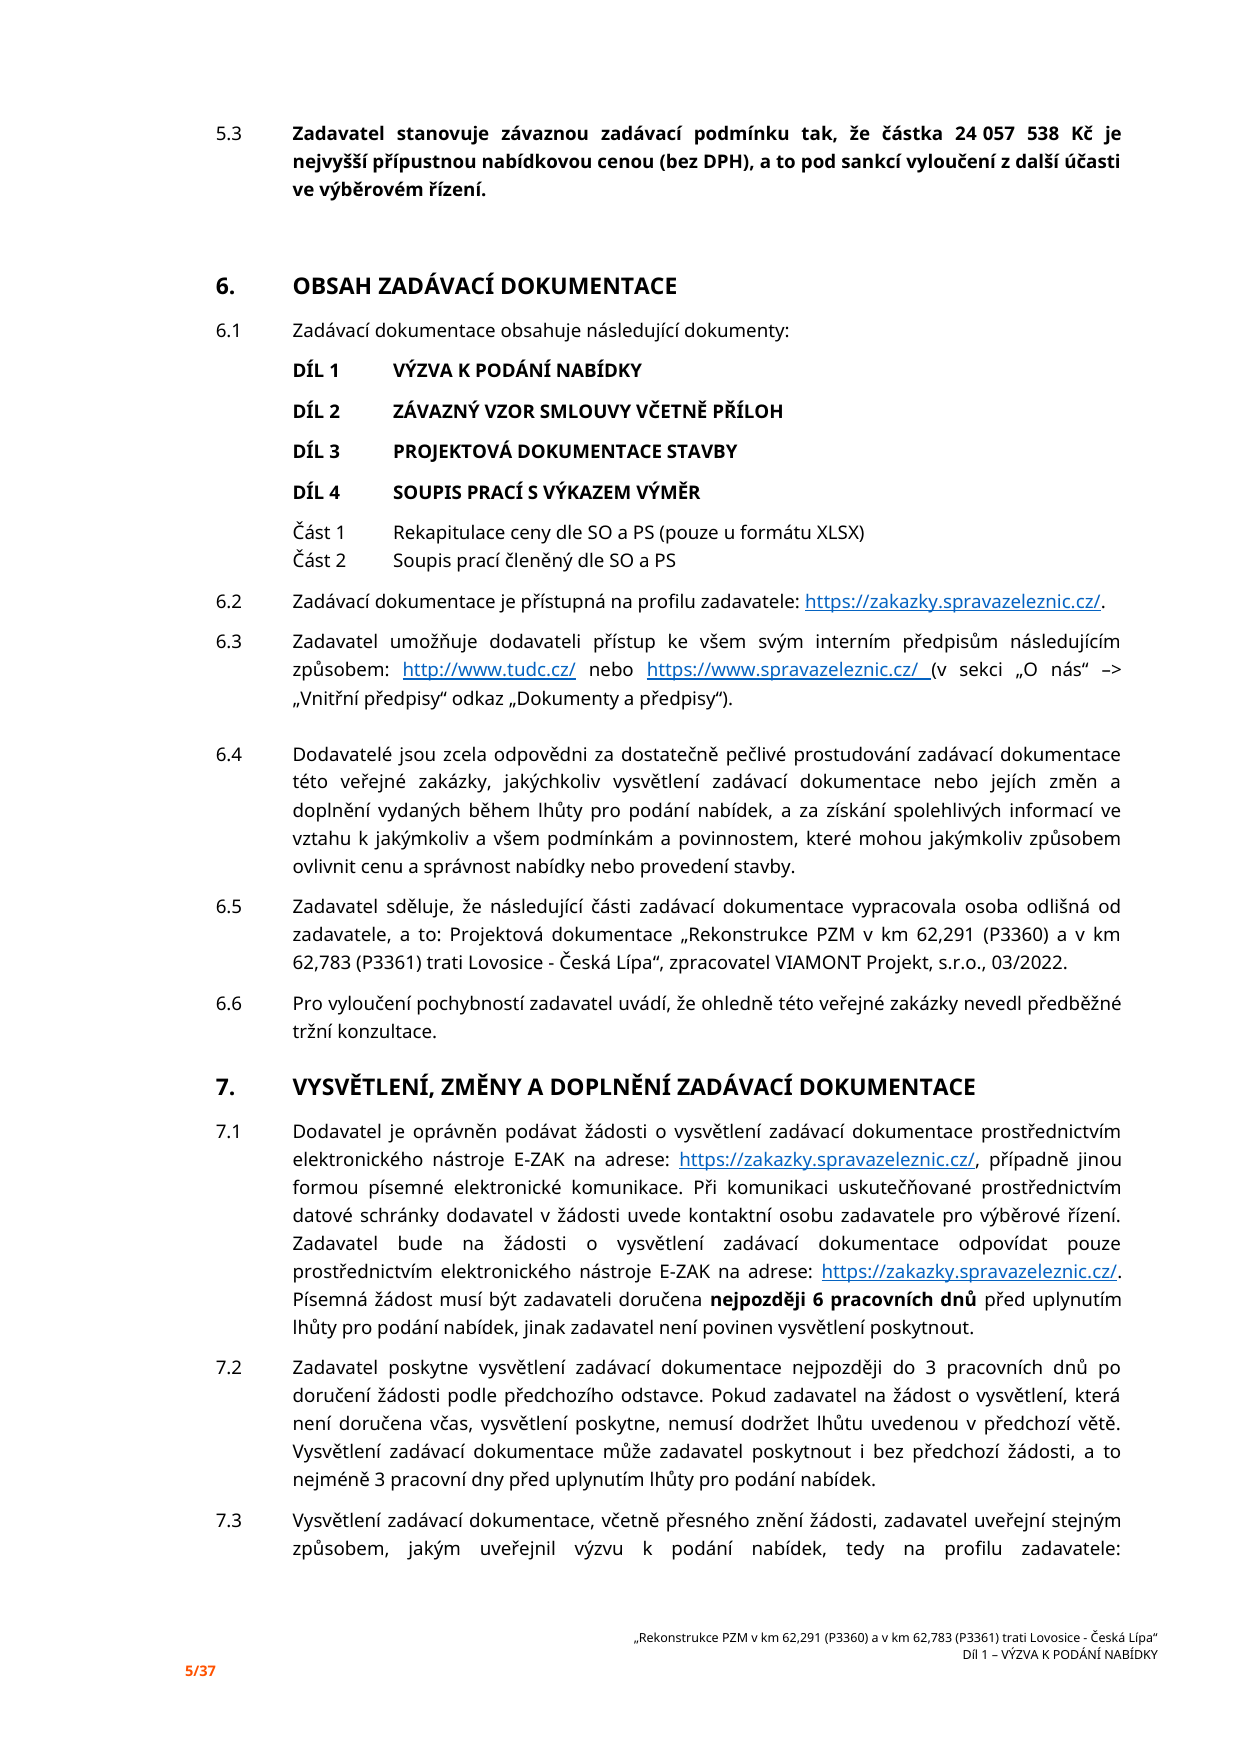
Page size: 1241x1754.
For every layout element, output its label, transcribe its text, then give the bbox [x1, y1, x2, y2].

text Dodavatelé jsou zcela odpovědni za dostatečně pečlivé prostudování zadávací dokumentace této veřejné zakázky, jakýchkoliv vysvětlení zadávací dokumentace nebo jejích změn a doplnění vydaných během lhůty pro podání nabídek, a za získání spolehlivých informací ve vztahu k jakýmkoliv a všem podmínkám a povinnostem, které mohou jakýmkoliv způsobem ovlivnit cenu a správnost nabídky nebo provedení stavby. [216, 741, 1122, 878]
text Zadavatel poskytne vysvětlení zadávací dokumentace nejpozději do 3 pracovních dnů po doručení žádosti podle předchozího odstavce. Pokud zadavatel na žádost o vysvětlení, která není doručena včas, vysvětlení poskytne, nemusí dodržet lhůtu uvedenou v předchozí větě. Vysvětlení zadávací dokumentace může zadavatel poskytnout i bez předchozí žádosti, a to nejméně 3 pracovní dny před uplynutím lhůty pro podání nabídek. [216, 1354, 1122, 1492]
text Pro vyloučení pochybností zadavatel uvádí, že ohledně této veřejné zakázky nevedl předběžné tržní konzultace. [216, 990, 1122, 1043]
text Zadávací dokumentace obsahuje následující dokumenty: [216, 317, 1122, 343]
text DÍL 3 PROJEKTOVÁ DOKUMENTACE STAVBY [292, 439, 1122, 464]
text DÍL 2 ZÁVAZNÝ VZOR SMLOUVY VČETNĚ PŘÍLOH [292, 398, 1122, 424]
text Část 1 Rekapitulace ceny dle SO a PS (pouze u formátu XLSX) [292, 520, 1122, 545]
text Dodavatel je oprávněn podávat žádosti o vysvětlení zadávací dokumentace prostřednictvím elektronického nástroje E-ZAK na adrese: https://zakazky.spravazeleznic.cz/, případně jinou formou písemné elektronické komunikace. Při komunikaci uskutečňované prostřednictvím datové schránky dodavatel v žádosti uvede kontaktní osobu zadavatele pro výběrové řízení. Zadavatel bude na žádosti o vysvětlení zadávací dokumentace odpovídat pouze prostřednictvím elektronického nástroje E-ZAK na adrese: https://zakazky.spravazeleznic.cz/. Písemná žádost musí být zadavateli doručena nejpozději 6 pracovních dnů před uplynutím lhůty pro podání nabídek, jinak zadavatel není povinen vysvětlení poskytnout. [216, 1118, 1122, 1339]
text DÍL 1 VÝZVA K PODÁNÍ NABÍDKY [292, 358, 1122, 383]
text Zadavatel stanovuje závaznou zadávací podmínku tak, že částka 24 057 538 Kč je nejvyšší přípustnou nabídkovou cenou (bez DPH), a to pod sankcí vyloučení z další účasti ve výběrovém řízení. [216, 121, 1122, 202]
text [216, 1507, 1122, 1561]
text OBSAH ZADÁVACÍ DOKUMENTACE [216, 270, 1122, 301]
text VYSVĚTLENÍ, ZMĚNY A DOPLNĚNÍ ZADÁVACÍ DOKUMENTACE [216, 1071, 1122, 1102]
text Zadavatel umožňuje dodavateli přístup ke všem svým interním předpisům následujícím způsobem: http://www.tudc.cz/ nebo https://www.spravazeleznic.cz/ (v sekci „O nás“ –> „Vnitřní předpisy“ odkaz „Dokumenty a předpisy“). [216, 629, 1122, 710]
text Zadávací dokumentace je přístupná na profilu zadavatele: https://zakazky.spravazeleznic.cz/. [216, 588, 1122, 614]
text Zadavatel sděluje, že následující části zadávací dokumentace vypracovala osoba odlišná od zadavatele, a to: Projektová dokumentace „Rekonstrukce PZM v km 62,291 (P3360) a v km 62,783 (P3361) trati Lovosice - Česká Lípa“, zpracovatel VIAMONT Projekt, s.r.o., 03/2022. [216, 893, 1122, 975]
text Část 2 Soupis prací členěný dle SO a PS [292, 548, 1122, 573]
text DÍL 4 SOUPIS PRACÍ S VÝKAZEM VÝMĚR [292, 479, 1122, 505]
